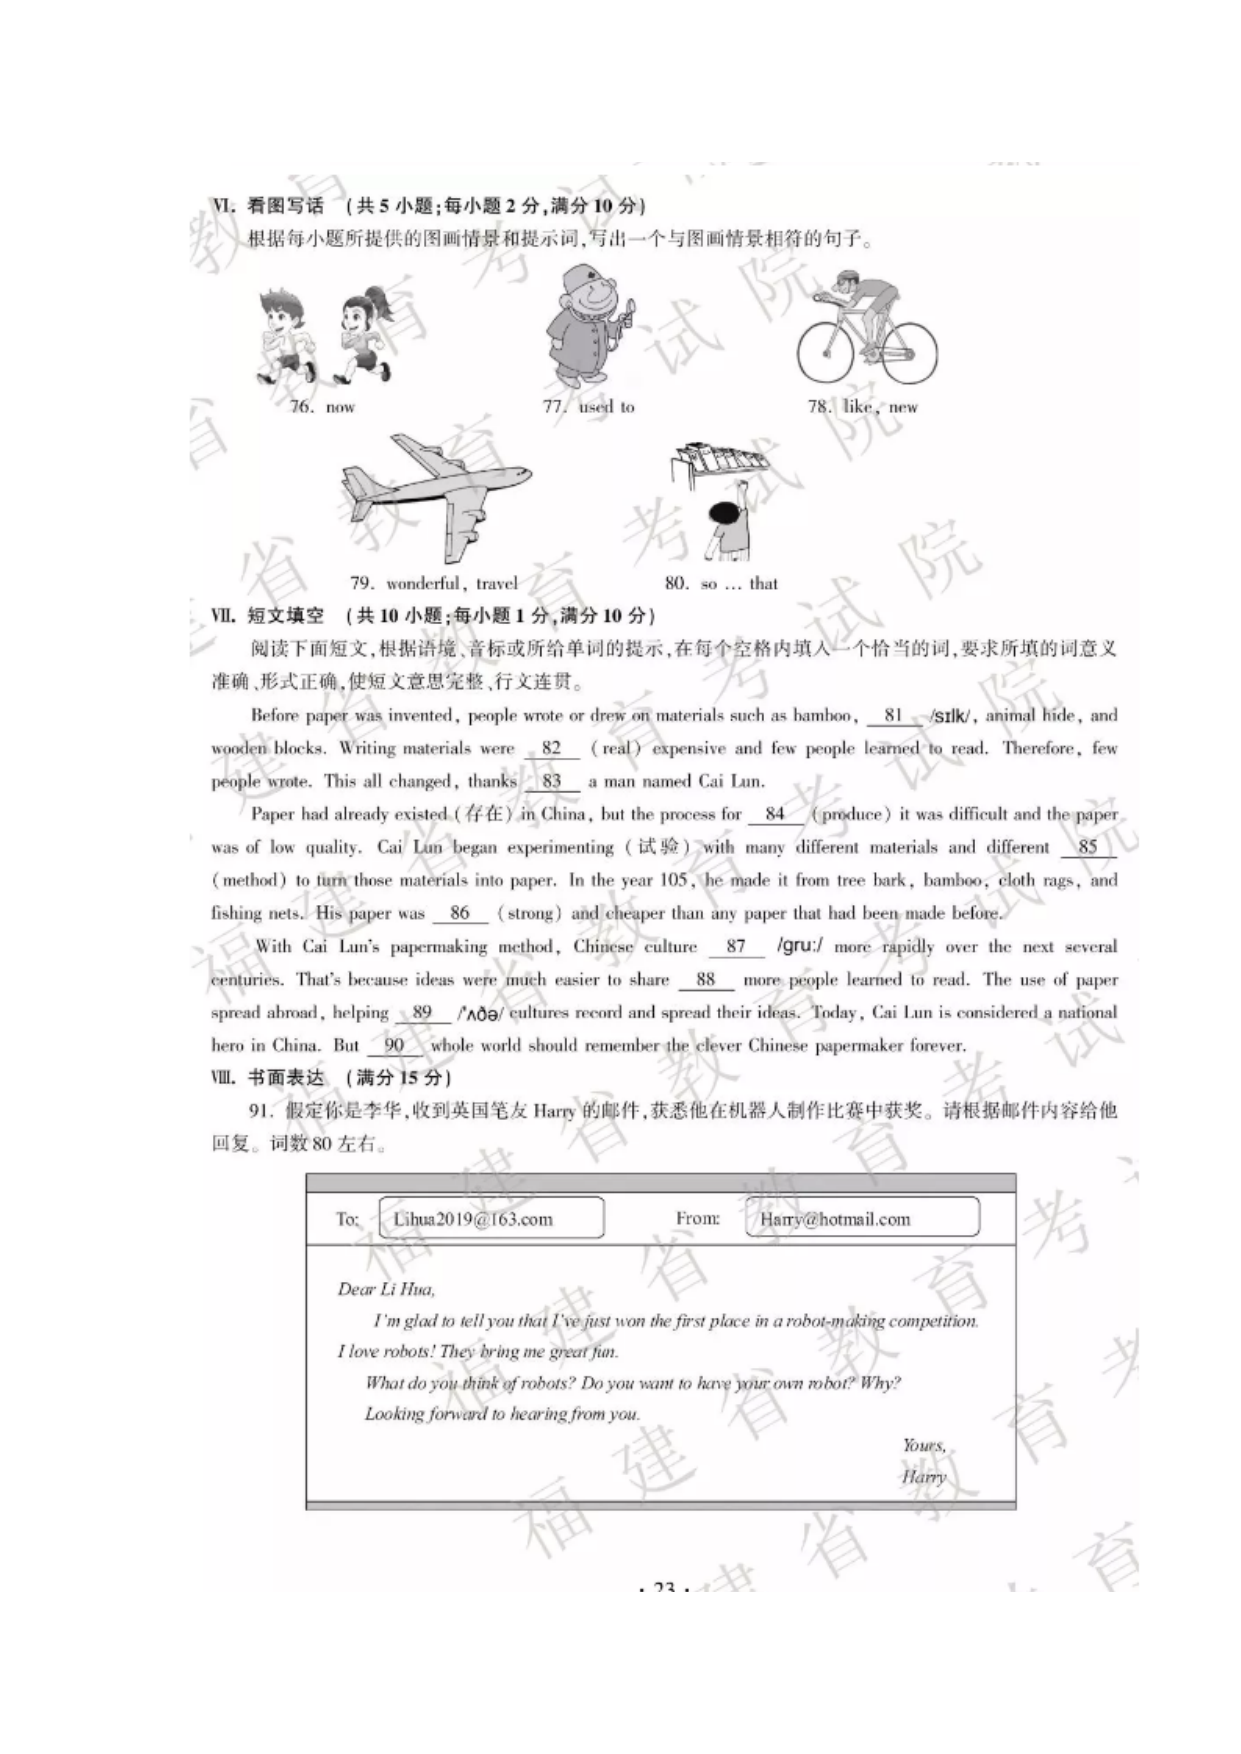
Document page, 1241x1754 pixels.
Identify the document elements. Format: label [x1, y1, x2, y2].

picture [187, 162, 1172, 1592]
